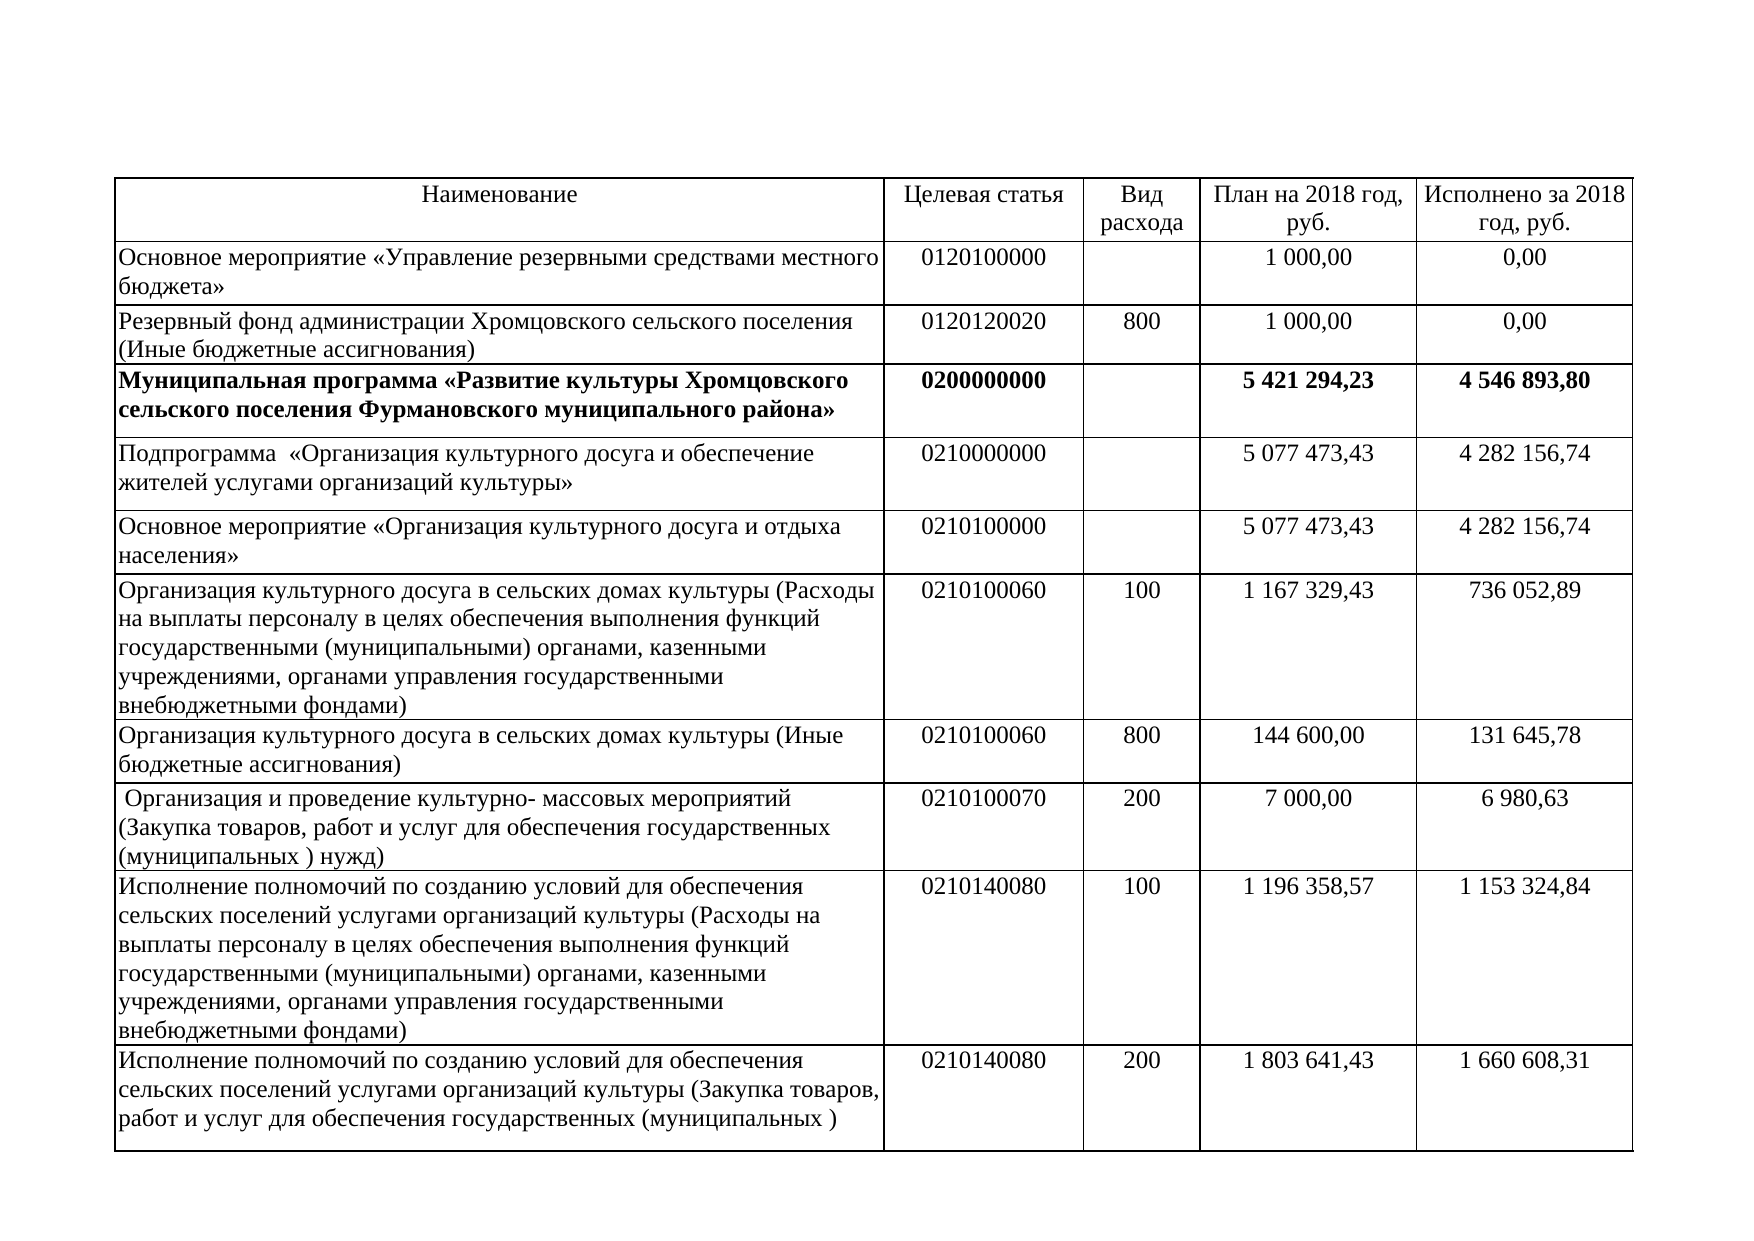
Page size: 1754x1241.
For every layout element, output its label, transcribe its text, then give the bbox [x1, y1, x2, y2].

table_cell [116, 1046, 883, 1150]
table_cell Резервный фонд администрации Хромцовского сельского поселения (Иные бюджетные ассигнования) [116, 306, 883, 363]
table_cell 0210100070 [885, 784, 1083, 870]
table_cell 5 077 473,43 [1201, 438, 1416, 509]
table_header План на 2018 год, руб. [1201, 179, 1416, 241]
table_cell 0,00 [1417, 306, 1632, 363]
table_cell 0210100060 [885, 575, 1083, 718]
table_cell 200 [1084, 1046, 1199, 1150]
table_cell Организация культурного досуга в сельских домах культуры (Иные бюджетные ассигнования) [116, 720, 883, 782]
table_cell 144 600,00 [1201, 720, 1416, 782]
table_cell [1084, 365, 1199, 437]
table_cell 0210140080 [885, 1046, 1083, 1150]
table_cell 0120100000 [885, 242, 1083, 304]
table_cell 4 282 156,74 [1417, 438, 1632, 509]
table_cell 0120120020 [885, 306, 1083, 363]
table_cell 800 [1084, 306, 1199, 363]
table_cell [1084, 242, 1199, 304]
table_cell Исполнение полномочий по созданию условий для обеспечения сельских поселений услугами организаций культуры (Расходы на выплаты персоналу в целях обеспечения выполнения функций государственными (муниципальными) органами, казенными учреждениями, органами управления государственными внебюджетными фондами) [116, 871, 883, 1044]
table_header Наименование [116, 179, 883, 241]
table_cell 1 000,00 [1201, 242, 1416, 304]
table_cell 0210000000 [885, 438, 1083, 509]
table_cell 0210100060 [885, 720, 1083, 782]
table_header Целевая статья [885, 179, 1083, 241]
table_cell Муниципальная программа «Развитие культуры Хромцовского сельского поселения Фурмановского муниципального района» [116, 365, 883, 437]
table_cell Основное мероприятие «Управление резервными средствами местного бюджета» [116, 242, 883, 304]
table_header Вид расхода [1084, 179, 1199, 241]
table_cell 0,00 [1417, 242, 1632, 304]
table_cell Подпрограмма «Организация культурного досуга и обеспечение жителей услугами организаций культуры» [116, 438, 883, 509]
table_cell 1 196 358,57 [1201, 871, 1416, 1044]
table_cell 4 546 893,80 [1417, 365, 1632, 437]
table_cell 1 167 329,43 [1201, 575, 1416, 718]
table_cell Основное мероприятие «Организация культурного досуга и отдыха населения» [116, 511, 883, 573]
table_cell 736 052,89 [1417, 575, 1632, 718]
table_cell 7 000,00 [1201, 784, 1416, 870]
table_cell 1 153 324,84 [1417, 871, 1632, 1044]
table_cell 5 421 294,23 [1201, 365, 1416, 437]
table_cell 1 660 608,31 [1417, 1046, 1632, 1150]
table_cell 131 645,78 [1417, 720, 1632, 782]
table_cell 0210140080 [885, 871, 1083, 1044]
table_cell 100 [1084, 871, 1199, 1044]
table_cell [1084, 511, 1199, 573]
table_cell 100 [1084, 575, 1199, 718]
table_header Исполнено за 2018 год, руб. [1417, 179, 1632, 241]
table_cell 4 282 156,74 [1417, 511, 1632, 573]
table_cell 0200000000 [885, 365, 1083, 437]
table_cell 200 [1084, 784, 1199, 870]
table_cell Организация культурного досуга в сельских домах культуры (Расходы на выплаты персоналу в целях обеспечения выполнения функций государственными (муниципальными) органами, казенными учреждениями, органами управления государственными внебюджетными фондами) [116, 575, 883, 718]
table_cell Организация и проведение культурно- массовых мероприятий (Закупка товаров, работ и услуг для обеспечения государственных (муниципальных ) нужд) [116, 784, 883, 870]
table_cell 800 [1084, 720, 1199, 782]
table_cell 0210100000 [885, 511, 1083, 573]
table_cell 6 980,63 [1417, 784, 1632, 870]
table_cell 1 000,00 [1201, 306, 1416, 363]
table_cell 5 077 473,43 [1201, 511, 1416, 573]
table_cell [1084, 438, 1199, 509]
table_cell 1 803 641,43 [1201, 1046, 1416, 1150]
